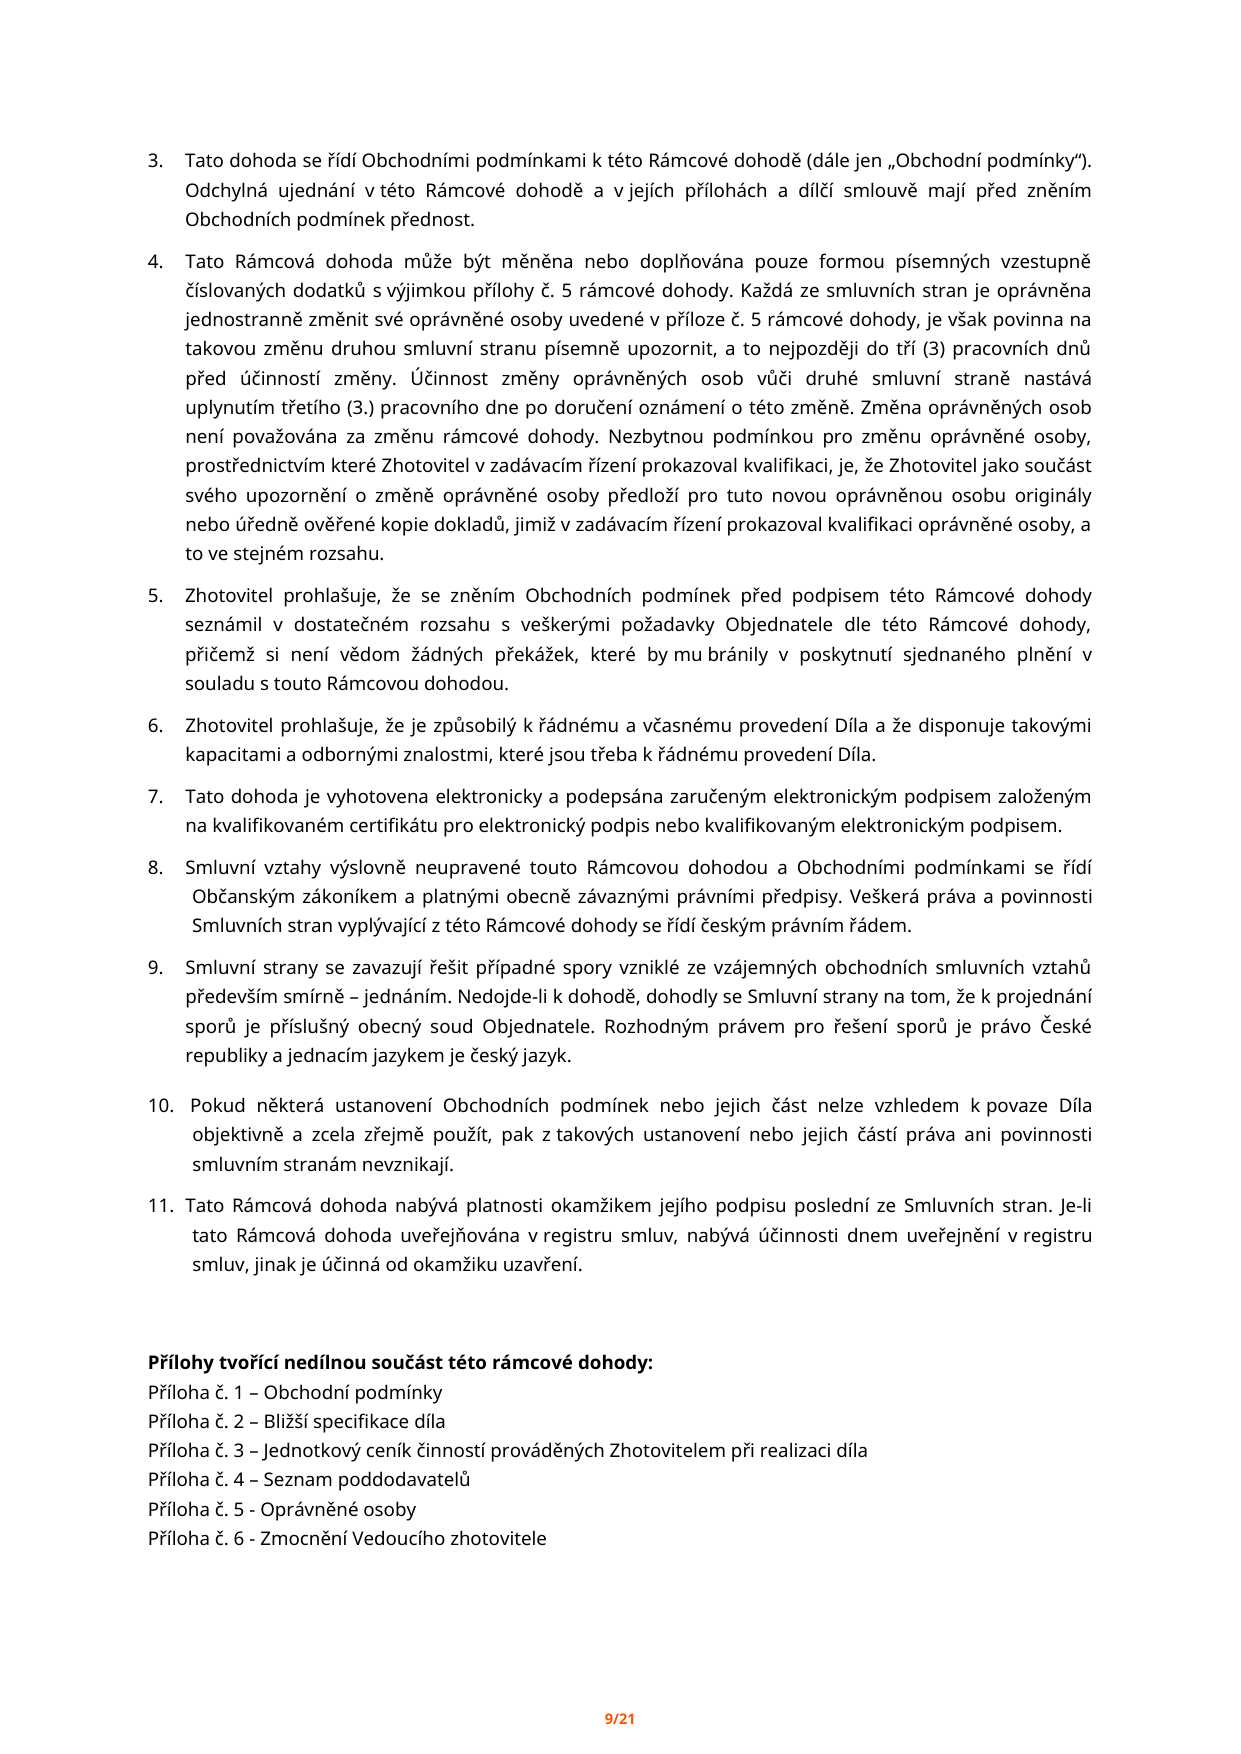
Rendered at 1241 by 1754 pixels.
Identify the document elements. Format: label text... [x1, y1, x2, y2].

text Příloha č. 1 – Obchodní podmínky [148, 1379, 1095, 1404]
list Smluvní strany se zavazují řešit případné spory vzniklé ze vzájemných obchodních smluvních vztahů především smírně – jednáním. Nedojde-li k dohodě, dohodly se Smluvní strany na tom, že k projednání sporů je příslušný obecný soud Objednatele. Rozhodným právem pro řešení sporů je právo České republiky a jednacím jazykem je český jazyk. [148, 954, 1093, 1068]
list Tato dohoda je vyhotovena elektronicky a podepsána zaručeným elektronickým podpisem založeným na kvalifikovaném certifikátu pro elektronický podpis nebo kvalifikovaným elektronickým podpisem. [148, 783, 1093, 838]
text Přílohy tvořící nedílnou součást této rámcové dohody: [148, 1350, 1095, 1375]
text Příloha č. 3 – Jednotkový ceník činností prováděných Zhotovitelem při realizaci díla [148, 1437, 1095, 1463]
text Příloha č. 4 – Seznam poddodavatelů [148, 1467, 1095, 1492]
list Zhotovitel prohlašuje, že se zněním Obchodních podmínek před podpisem této Rámcové dohody seznámil v dostatečném rozsahu s veškerými požadavky Objednatele dle této Rámcové dohody, přičemž si není vědom žádných překážek, které by mu bránily v poskytnutí sjednaného plnění v souladu s touto Rámcovou dohodou. [148, 582, 1093, 696]
text Příloha č. 2 – Bližší specifikace díla [148, 1408, 1095, 1434]
list Tato Rámcová dohoda nabývá platnosti okamžikem jejího podpisu poslední ze Smluvních stran. Je-li tato Rámcová dohoda uveřejňována v registru smluv, nabývá účinnosti dnem uveřejnění v registru smluv, jinak je účinná od okamžiku uzavření. [148, 1193, 1093, 1277]
list Zhotovitel prohlašuje, že je způsobilý k řádnému a včasnému provedení Díla a že disponuje takovými kapacitami a odbornými znalostmi, které jsou třeba k řádnému provedení Díla. [148, 712, 1093, 767]
text Příloha č. 6 - Zmocnění Vedoucího zhotovitele [148, 1525, 1095, 1551]
list Pokud některá ustanovení Obchodních podmínek nebo jejich část nelze vzhledem k povaze Díla objektivně a zcela zřejmě použít, pak z takových ustanovení nebo jejich částí práva ani povinnosti smluvním stranám nevznikají. [148, 1092, 1093, 1176]
text Příloha č. 5 - Oprávněné osoby [148, 1496, 1095, 1522]
list Smluvní vztahy výslovně neupravené touto Rámcovou dohodou a Obchodními podmínkami se řídí Občanským zákoníkem a platnými obecně závaznými právními předpisy. Veškerá práva a povinnosti Smluvních stran vyplývající z této Rámcové dohody se řídí českým právním řádem. [148, 854, 1093, 938]
list Tato dohoda se řídí Obchodními podmínkami k této Rámcové dohodě (dále jen „Obchodní podmínky“). Odchylná ujednání v této Rámcové dohodě a v jejích přílohách a dílčí smlouvě mají před zněním Obchodních podmínek přednost. [148, 148, 1093, 232]
list Tato Rámcová dohoda může být měněna nebo doplňována pouze formou písemných vzestupně číslovaných dodatků s výjimkou přílohy č. 5 rámcové dohody. Každá ze smluvních stran je oprávněna jednostranně změnit své oprávněné osoby uvedené v příloze č. 5 rámcové dohody, je však povinna na takovou změnu druhou smluvní stranu písemně upozornit, a to nejpozději do tří (3) pracovních dnů před účinností změny. Účinnost změny oprávněných osob vůči druhé smluvní straně nastává uplynutím třetího (3.) pracovního dne po doručení oznámení o této změně. Změna oprávněných osob není považována za změnu rámcové dohody. Nezbytnou podmínkou pro změnu oprávněné osoby, prostřednictvím které Zhotovitel v zadávacím řízení prokazoval kvalifikaci, je, že Zhotovitel jako součást svého upozornění o změně oprávněné osoby předloží pro tuto novou oprávněnou osobu originály nebo úředně ověřené kopie dokladů, jimiž v zadávacím řízení prokazoval kvalifikaci oprávněné osoby, a to ve stejném rozsahu. [148, 248, 1093, 566]
